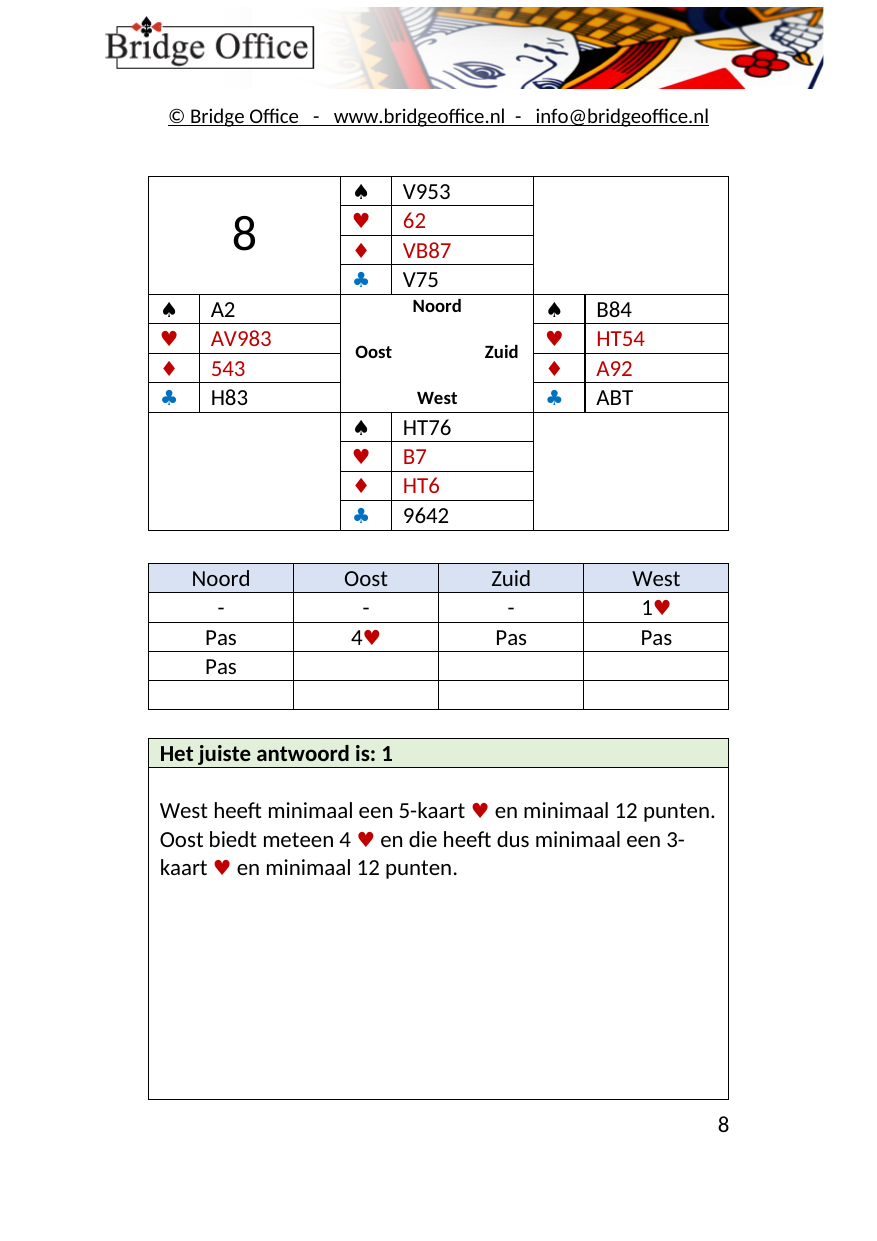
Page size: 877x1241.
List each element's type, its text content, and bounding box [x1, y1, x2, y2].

table_cell [149, 681, 293, 709]
table_cell [534, 383, 584, 412]
table_cell B84 [586, 295, 728, 323]
table_cell A92 [586, 354, 728, 382]
table_cell [584, 652, 728, 680]
table_cell [341, 236, 391, 264]
table_cell 543 [200, 354, 340, 382]
picture [78, 7, 824, 89]
table_header Zuid [439, 564, 583, 592]
table_cell [584, 681, 728, 709]
table_cell [341, 472, 391, 500]
table_cell 9642 [392, 501, 533, 529]
table_cell [439, 681, 583, 709]
table_cell Noord Oost Zuid West [341, 295, 533, 412]
table_cell [341, 501, 391, 529]
table_header V953 [392, 177, 533, 205]
table_header [534, 177, 728, 294]
table_header Noord [149, 564, 293, 592]
table_cell 62 [392, 206, 533, 235]
table_cell [294, 652, 438, 680]
table_cell [149, 295, 199, 323]
table_cell [149, 383, 199, 412]
table_cell [149, 324, 199, 353]
table_cell HT54 [586, 324, 728, 353]
table_cell - [439, 593, 583, 622]
table_cell Pas [149, 623, 293, 651]
table_cell 1♥ [584, 593, 728, 622]
table_cell - [149, 593, 293, 622]
table_cell HT76 [392, 413, 533, 441]
table_cell AV983 [200, 324, 340, 353]
table_cell ABT [586, 383, 728, 412]
table_cell [149, 413, 340, 529]
table_header West [584, 564, 728, 592]
table_cell Pas [584, 623, 728, 651]
table_cell [534, 354, 584, 382]
table_cell A2 [200, 295, 340, 323]
table_cell [294, 681, 438, 709]
table_cell [534, 413, 728, 529]
table_cell [534, 324, 584, 353]
table_cell [341, 413, 391, 441]
table_header Oost [294, 564, 438, 592]
table_cell West heeft minimaal een 5-kaart ♥ en minimaal 12 punten. Oost biedt meteen 4 ♥ en die heeft dus minimaal een 3-kaart ♥ en minimaal 12 punten. [149, 768, 728, 1099]
table_cell [439, 652, 583, 680]
table_cell Pas [439, 623, 583, 651]
table_cell H83 [200, 383, 340, 412]
table_header 8 [149, 177, 340, 294]
table_cell [341, 265, 391, 294]
table_cell B7 [392, 442, 533, 471]
table_cell [341, 442, 391, 471]
table_cell Pas [149, 652, 293, 680]
table_cell V75 [392, 265, 533, 294]
table_cell VB87 [392, 236, 533, 264]
table_cell [341, 206, 391, 235]
table_header [341, 177, 391, 205]
table_cell [149, 354, 199, 382]
table_cell HT6 [392, 472, 533, 500]
table_header Het juiste antwoord is: 1 [149, 739, 728, 767]
table_cell 4♥ [294, 623, 438, 651]
table_cell [534, 295, 584, 323]
table_cell - [294, 593, 438, 622]
